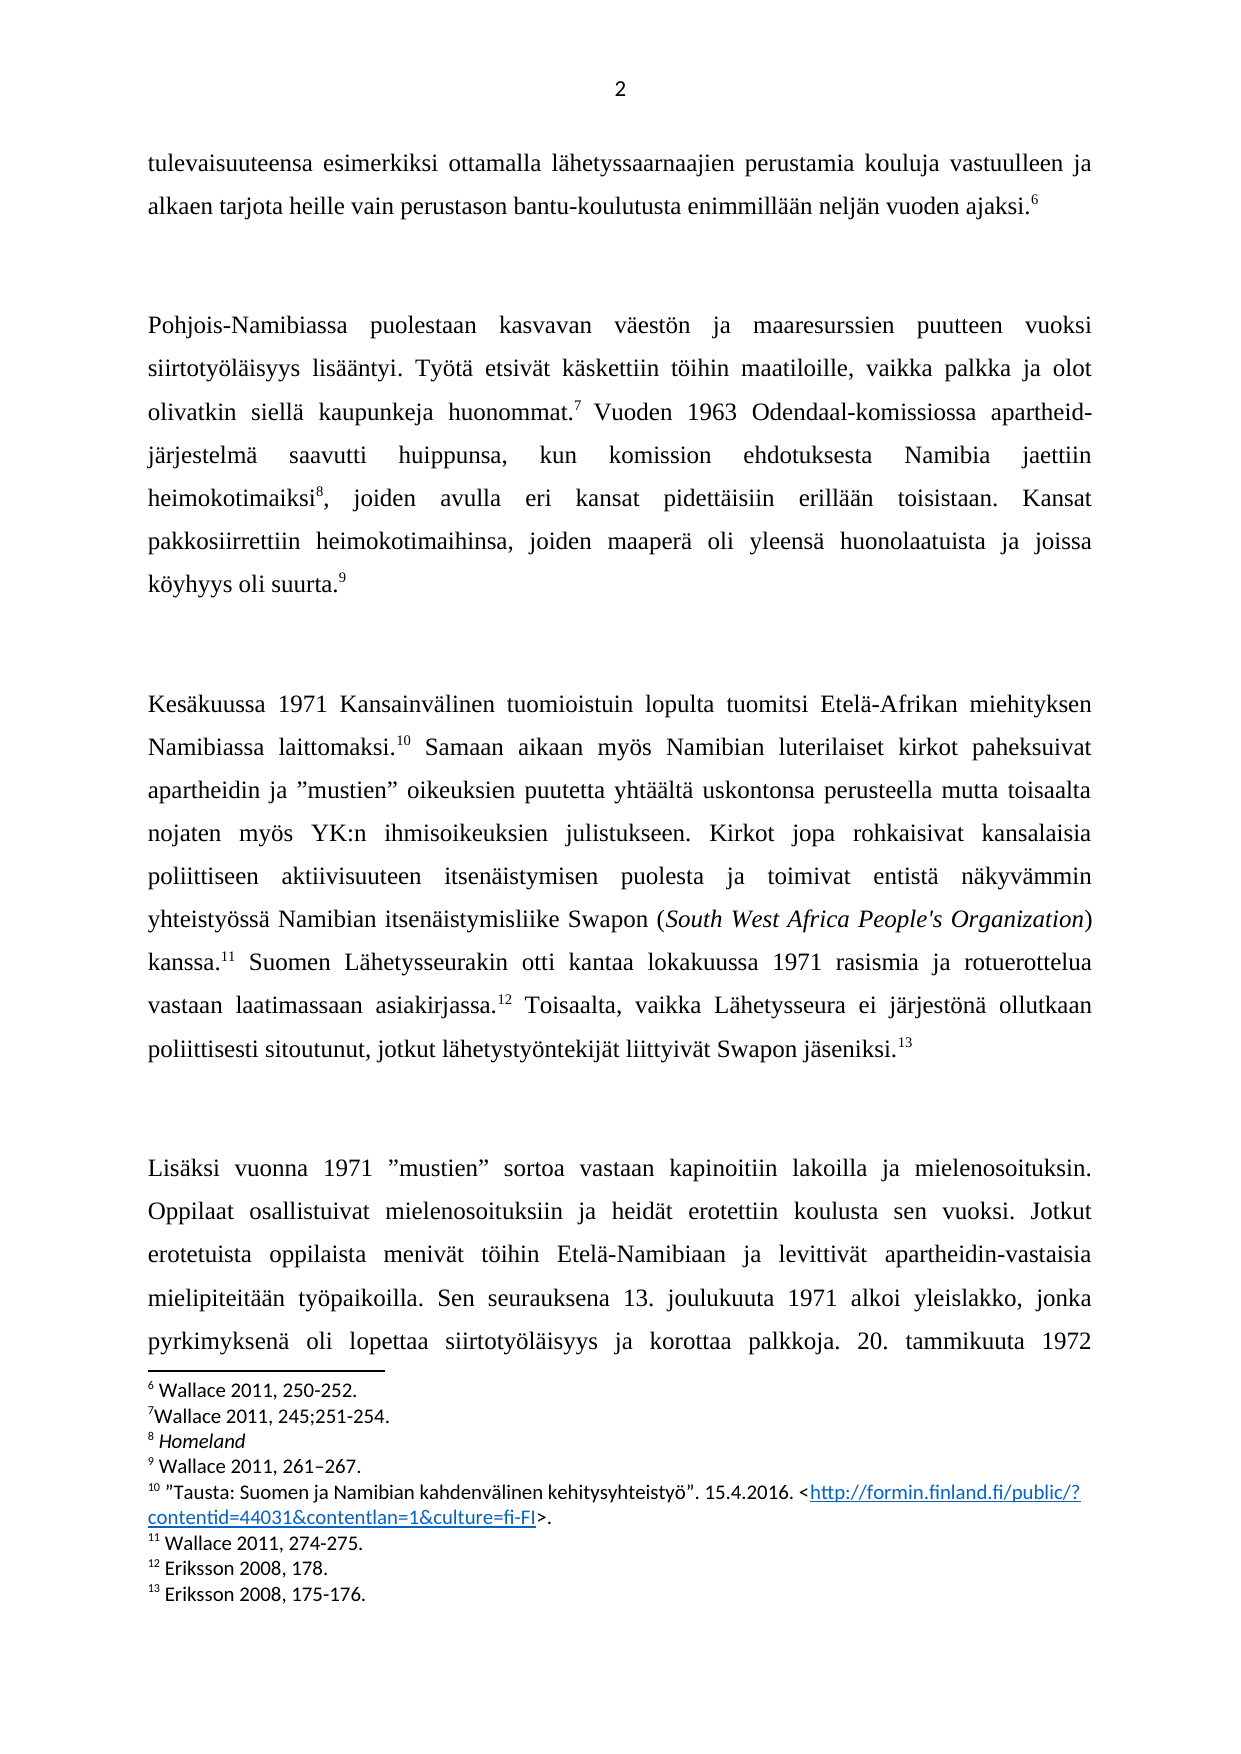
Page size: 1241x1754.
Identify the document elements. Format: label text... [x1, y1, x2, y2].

text Kesäkuussa 1971 Kansainvälinen tuomioistuin lopulta tuomitsi Etelä-Afrikan miehityksen Namibiassa laittomaksi. Samaan aikaan myös Namibian luterilaiset kirkot paheksuivat apartheidin ja ”mustien” oikeuksien puutetta yhtäältä uskontonsa perusteella mutta toisaalta nojaten myös YK:n ihmisoikeuksien julistukseen. Kirkot jopa rohkaisivat kansalaisia poliittiseen aktiivisuuteen itsenäistymisen puolesta ja toimivat entistä näkyvämmin yhteistyössä Namibian itsenäistymisliike Swapon (South West Africa People's Organization) kanssa. Suomen Lähetysseurakin otti kantaa lokakuussa 1971 rasismia ja rotuerottelua vastaan laatimassaan asiakirjassa. Toisaalta, vaikka Lähetysseura ei järjestönä ollutkaan poliittisesti sitoutunut, jotkut lähetystyöntekijät liittyivät Swapon jäseniksi. [148, 689, 1092, 1062]
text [148, 148, 1092, 219]
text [148, 1153, 1092, 1354]
text Pohjois-Namibiassa puolestaan kasvavan väestön ja maaresurssien puutteen vuoksi siirtotyöläisyys lisääntyi. Työtä etsivät käskettiin töihin maatiloille, vaikka palkka ja olot olivatkin siellä kaupunkeja huonommat. Vuoden 1963 Odendaal-komissiossa apartheid-järjestelmä saavutti huippunsa, kun komission ehdotuksesta Namibia jaettiin heimokotimaiksi, joiden avulla eri kansat pidettäisiin erillään toisistaan. Kansat pakkosiirrettiin heimokotimaihinsa, joiden maaperä oli yleensä huonolaatuista ja joissa köyhyys oli suurta. [148, 310, 1092, 598]
